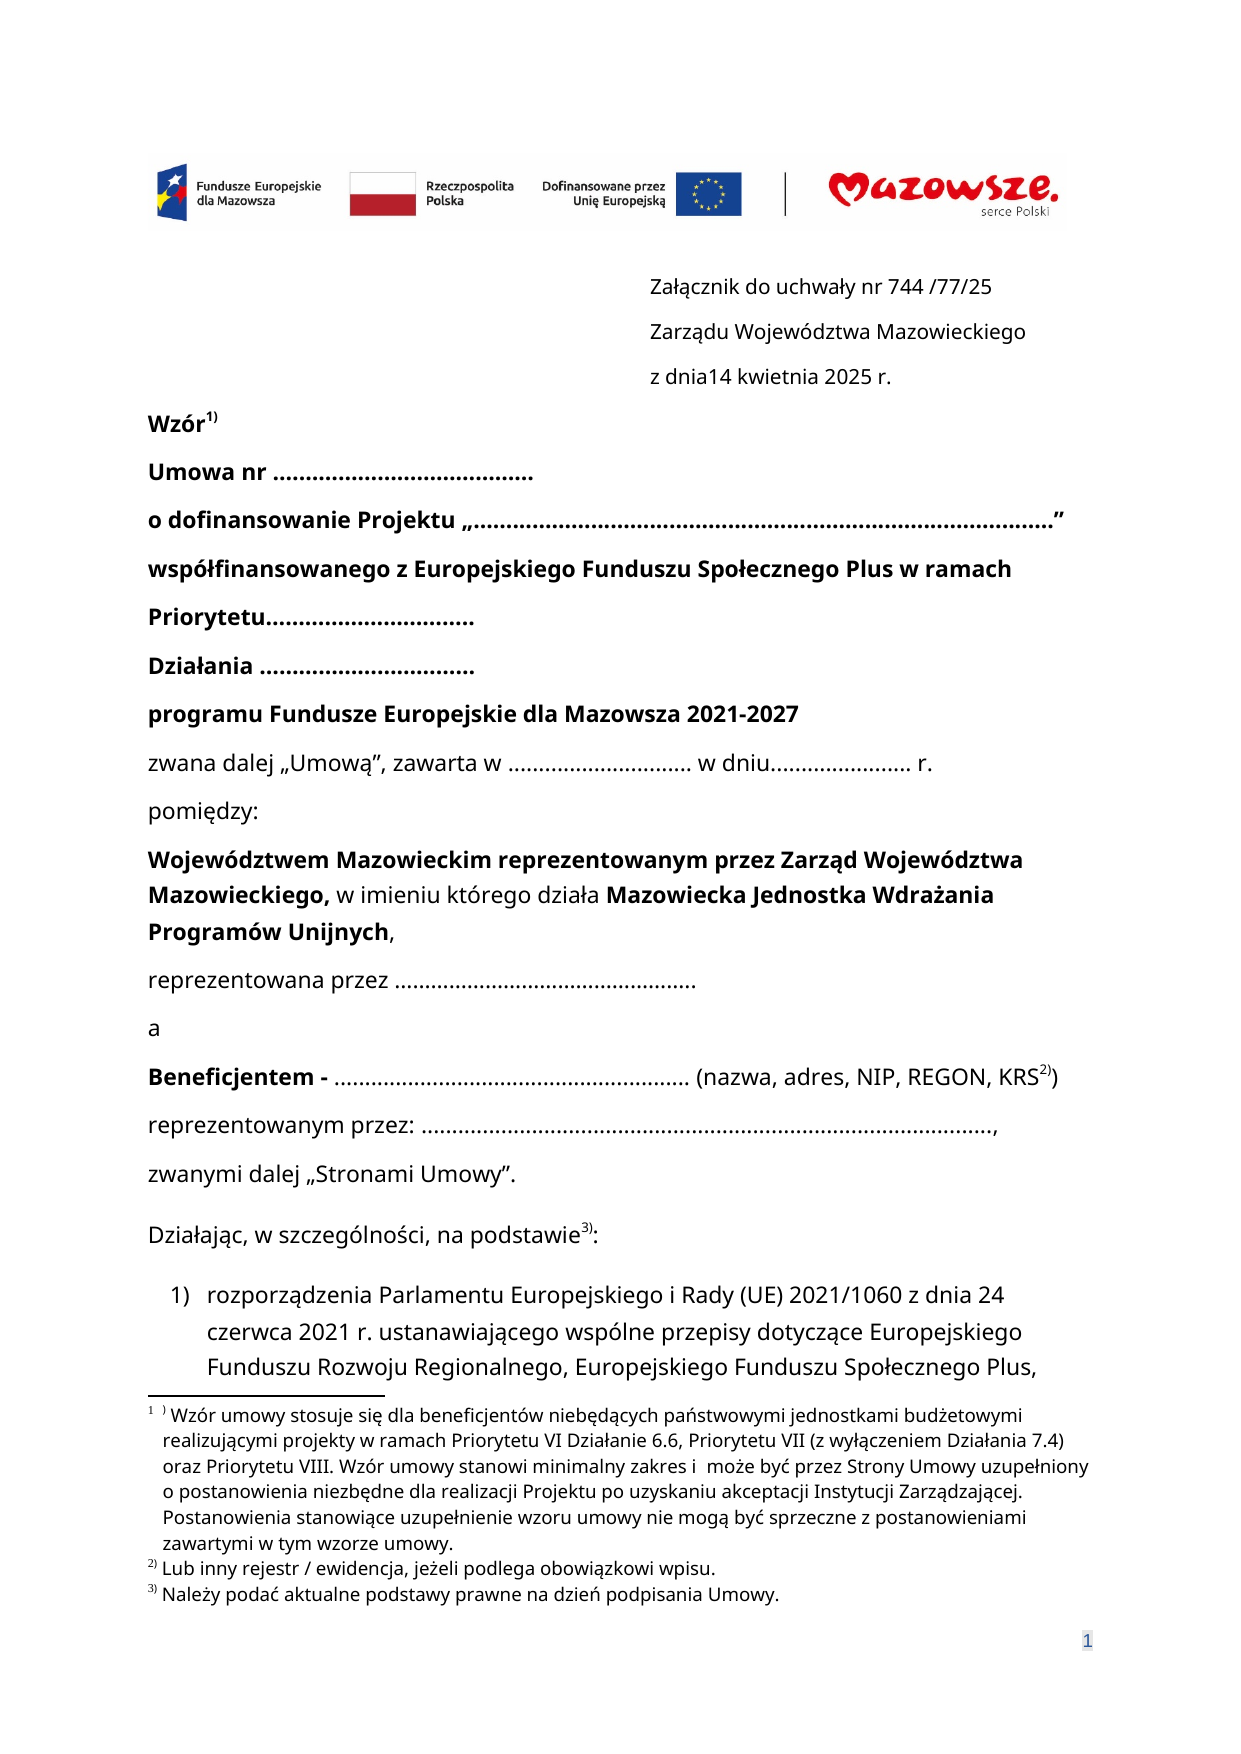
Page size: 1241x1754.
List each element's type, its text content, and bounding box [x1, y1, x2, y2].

subtitle Wzór) [148, 408, 1093, 439]
subtitle Priorytetu………………………….. [148, 601, 1093, 633]
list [169, 1279, 1093, 1383]
text z dnia14 kwietnia 2025 r. [650, 362, 1093, 391]
text zwana dalej „Umową”, zawarta w .............................. w dniu....................... r. [148, 747, 1093, 778]
text a [148, 1012, 1093, 1043]
text reprezentowanym przez: ............................................................................................., [148, 1109, 1093, 1140]
subtitle programu Fundusze Europejskie dla Mazowsza 2021-2027 [148, 698, 1093, 729]
text Załącznik do uchwały nr 744 /77/25 [650, 272, 1093, 301]
text Działając, w szczególności, na podstawie): [148, 1218, 1093, 1250]
text Zarządu Województwa Mazowieckiego [650, 317, 1093, 346]
subtitle współfinansowanego z Europejskiego Funduszu Społecznego Plus w ramach [148, 553, 1093, 584]
subtitle o dofinansowanie Projektu „.........................................................................................” [148, 504, 1093, 536]
subtitle Działania …………………………… [148, 650, 1093, 681]
subtitle Umowa nr .………………………………… [148, 456, 1093, 487]
text reprezentowana przez ………………………………………….. [148, 964, 1093, 995]
text Województwem Mazowieckim reprezentowanym przez Zarząd Województwa Mazowieckiego, w imieniu którego działa Mazowiecka Jednostka Wdrażania Programów Unijnych, [148, 843, 1093, 947]
text Beneficjentem - .......................................................... (nazwa, adres, NIP, REGON, KRS)) [148, 1061, 1093, 1092]
text pomiędzy: [148, 795, 1093, 826]
text zwanymi dalej „Stronami Umowy”. [148, 1158, 1093, 1189]
picture [147, 153, 1068, 231]
